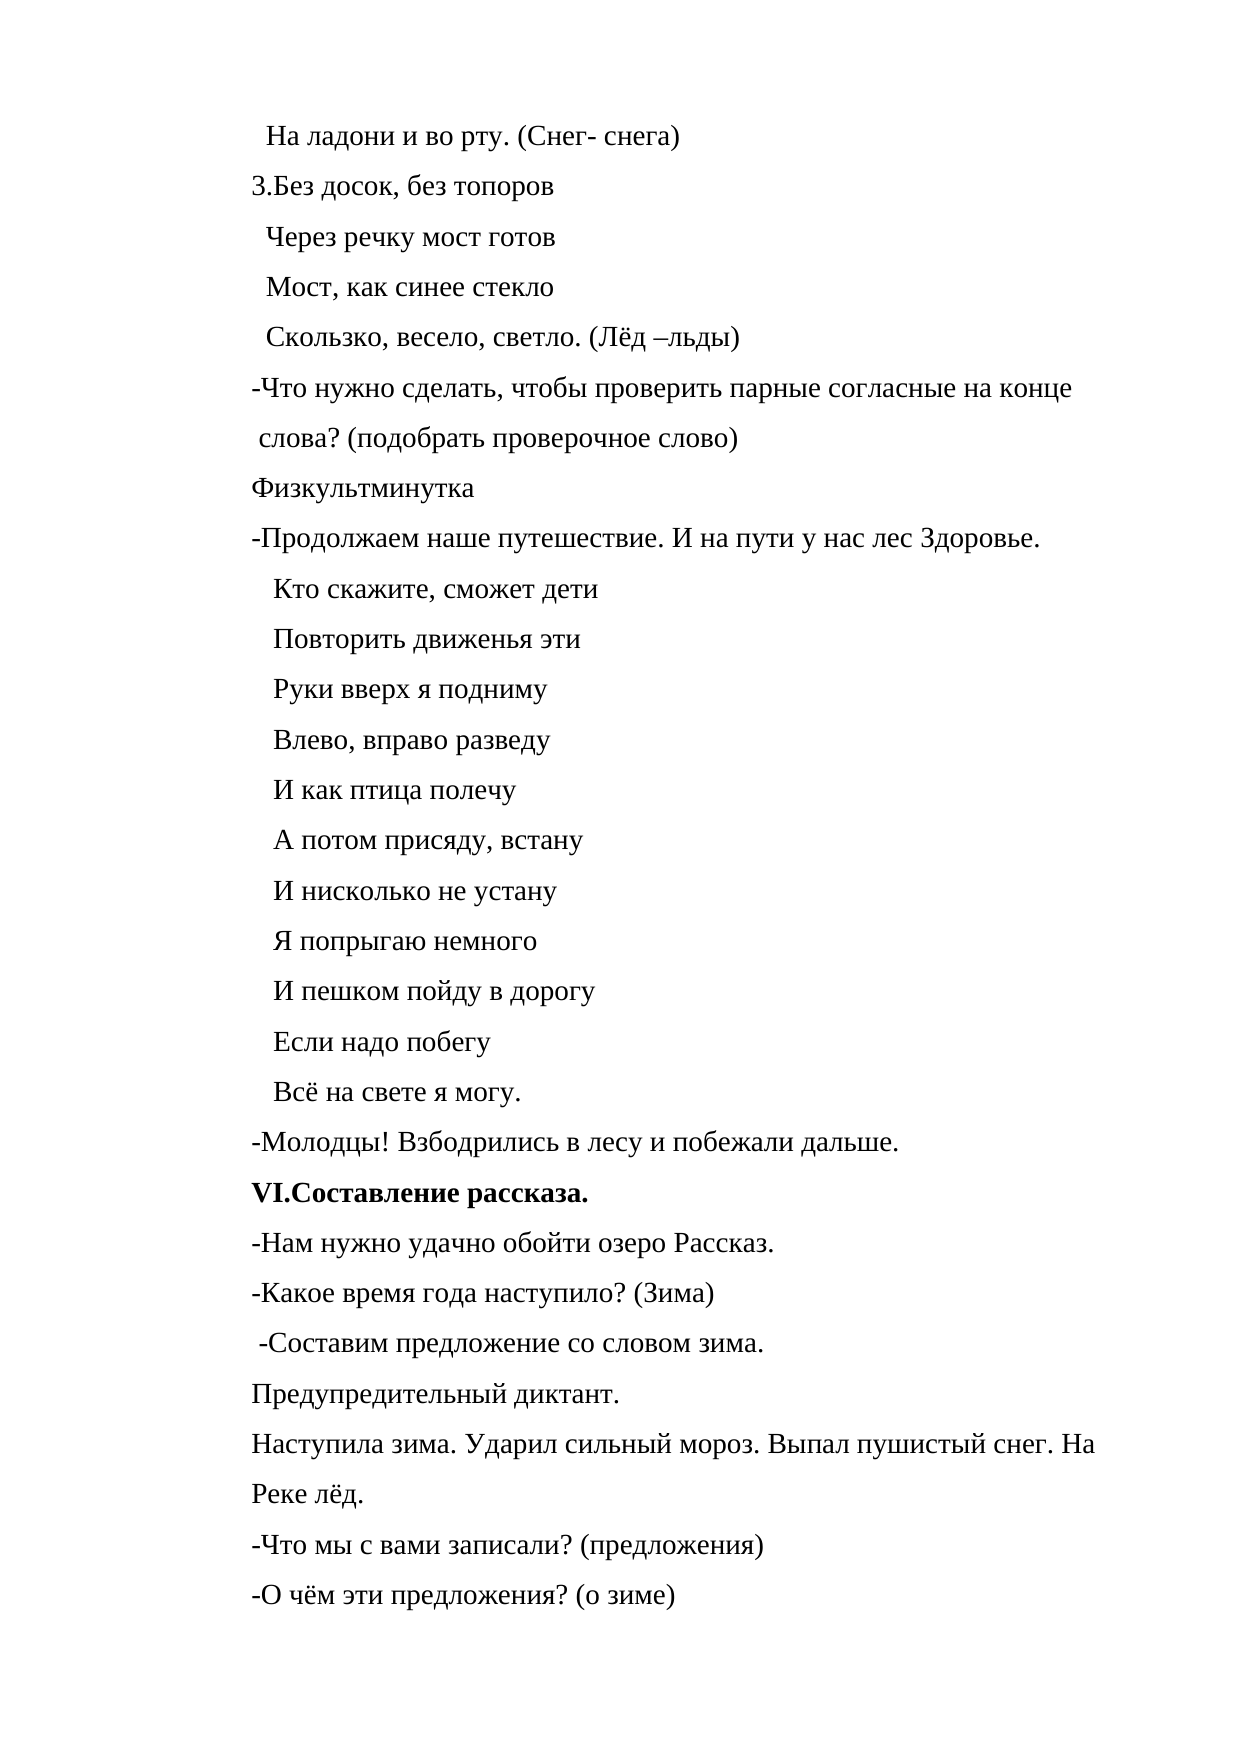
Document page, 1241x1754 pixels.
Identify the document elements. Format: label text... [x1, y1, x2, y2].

text Влево, вправо разведу [177, 722, 1152, 755]
text И как птица полечу [177, 772, 1152, 806]
text Если надо побегу [177, 1024, 1152, 1057]
text На ладони и во рту. (Снег- снега) [177, 118, 1152, 152]
text Реке лёд. [177, 1477, 1152, 1510]
text Наступила зима. Ударил сильный мороз. Выпал пушистый снег. На [177, 1426, 1152, 1460]
text И нисколько не устану [177, 873, 1152, 906]
text Повторить движенья эти [177, 621, 1152, 655]
text И пешком пойду в дорогу [177, 973, 1152, 1007]
text -Молодцы! Взбодрились в лесу и побежали дальше. [177, 1124, 1152, 1158]
text Руки вверх я подниму [177, 672, 1152, 705]
text слова? (подобрать проверочное слово) [177, 420, 1152, 453]
text VI.Составление рассказа. [177, 1175, 1152, 1208]
text -Что нужно сделать, чтобы проверить парные согласные на конце [177, 370, 1152, 403]
text Кто скажите, сможет дети [177, 571, 1152, 604]
text Мост, как синее стекло [177, 269, 1152, 303]
text -Что мы с вами записали? (предложения) [177, 1527, 1152, 1560]
text Физкультминутка [177, 470, 1152, 504]
text -Какое время года наступило? (Зима) [177, 1275, 1152, 1309]
text 3.Без досок, без топоров [177, 168, 1152, 202]
text Через речку мост готов [177, 219, 1152, 252]
text Я попрыгаю немного [177, 923, 1152, 957]
text -О чём эти предложения? (о зиме) [177, 1577, 1152, 1611]
text Всё на свете я могу. [177, 1074, 1152, 1108]
text Скользко, весело, светло. (Лёд –льды) [177, 319, 1152, 353]
text -Составим предложение со словом зима. [177, 1326, 1152, 1359]
text Предупредительный диктант. [177, 1376, 1152, 1409]
text А потом присяду, встану [177, 822, 1152, 856]
text -Нам нужно удачно обойти озеро Рассказ. [177, 1225, 1152, 1258]
text -Продолжаем наше путешествие. И на пути у нас лес Здоровье. [177, 521, 1152, 554]
